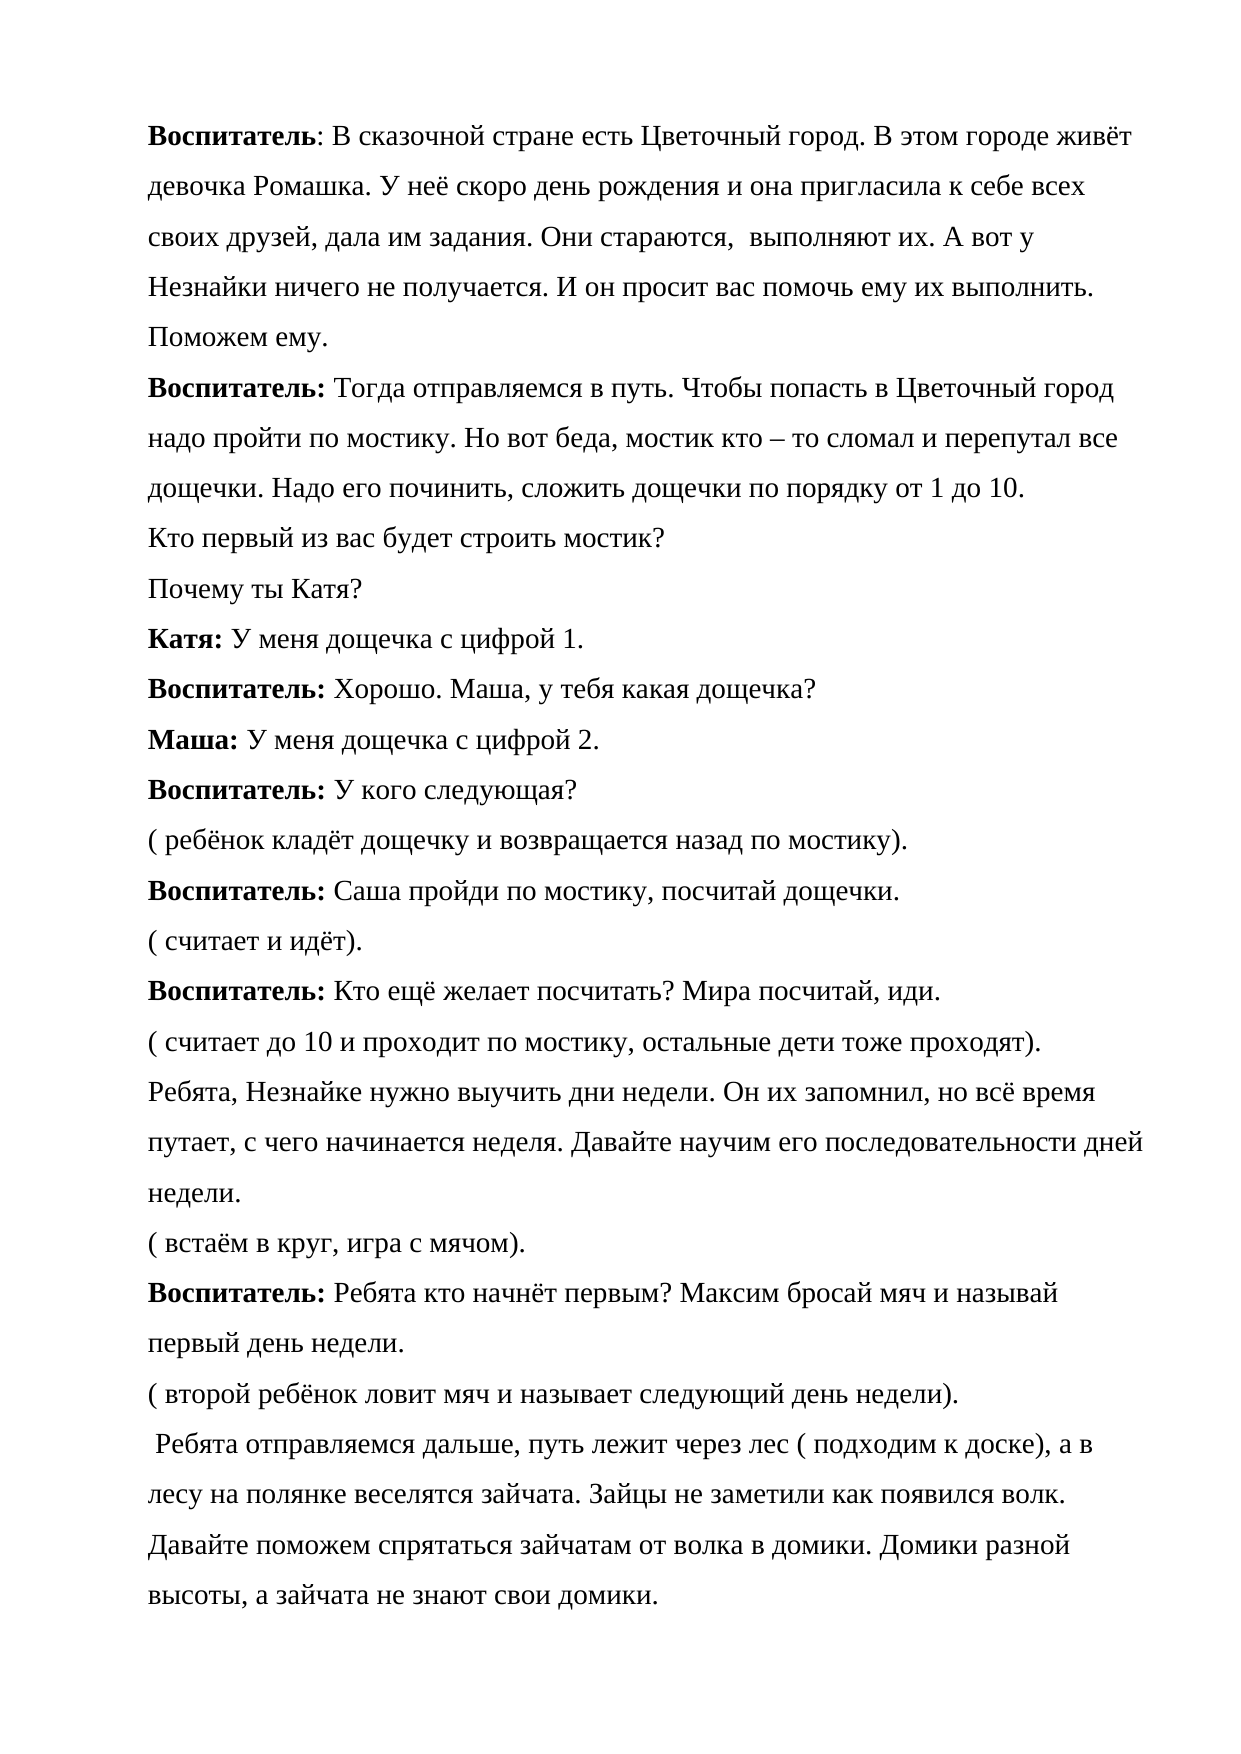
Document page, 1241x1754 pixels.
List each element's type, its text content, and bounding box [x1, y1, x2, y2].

text Воспитатель: Тогда отправляемся в путь. Чтобы попасть в Цветочный город надо пройти по мостику. Но вот беда, мостик кто – то сломал и перепутал все дощечки. Надо его починить, сложить дощечки по порядку от 1 до 10. [148, 370, 1152, 504]
text ( считает до 10 и проходит по мостику, остальные дети тоже проходят). [148, 1024, 1152, 1057]
text Воспитатель: У кого следующая? [148, 772, 1152, 806]
text Воспитатель: Хорошо. Маша, у тебя какая дощечка? [148, 672, 1152, 705]
text ( второй ребёнок ловит мяч и называет следующий день недели). [148, 1376, 1152, 1409]
text Маша: У меня дощечка с цифрой 2. [148, 722, 1152, 755]
text Воспитатель: Ребята кто начнёт первым? Максим бросай мяч и называй первый день недели. [148, 1275, 1152, 1359]
text Катя: У меня дощечка с цифрой 1. [148, 621, 1152, 655]
text Кто первый из вас будет строить мостик? [148, 521, 1152, 554]
text Ребята, Незнайке нужно выучить дни недели. Он их запомнил, но всё время путает, с чего начинается неделя. Давайте научим его последовательности дней недели. [148, 1074, 1152, 1208]
text ( встаём в круг, игра с мячом). [148, 1225, 1152, 1258]
text Воспитатель: Саша пройди по мостику, посчитай дощечки. [148, 873, 1152, 906]
text ( считает и идёт). [148, 923, 1152, 957]
text Ребята отправляемся дальше, путь лежит через лес ( подходим к доске), а в лесу на полянке веселятся зайчата. Зайцы не заметили как появился волк. Давайте поможем спрятаться зайчатам от волка в домики. Домики разной высоты, а зайчата не знают свои домики. [148, 1426, 1152, 1611]
text ( ребёнок кладёт дощечку и возвращается назад по мостику). [148, 822, 1152, 856]
text Воспитатель: Кто ещё желает посчитать? Мира посчитай, иди. [148, 973, 1152, 1007]
text Почему ты Катя? [148, 571, 1152, 604]
text Воспитатель: В сказочной стране есть Цветочный город. В этом городе живёт девочка Ромашка. У неё скоро день рождения и она пригласила к себе всех своих друзей, дала им задания. Они стараются, выполняют их. А вот у Незнайки ничего не получается. И он просит вас помочь ему их выполнить. Поможем ему. [148, 118, 1152, 353]
